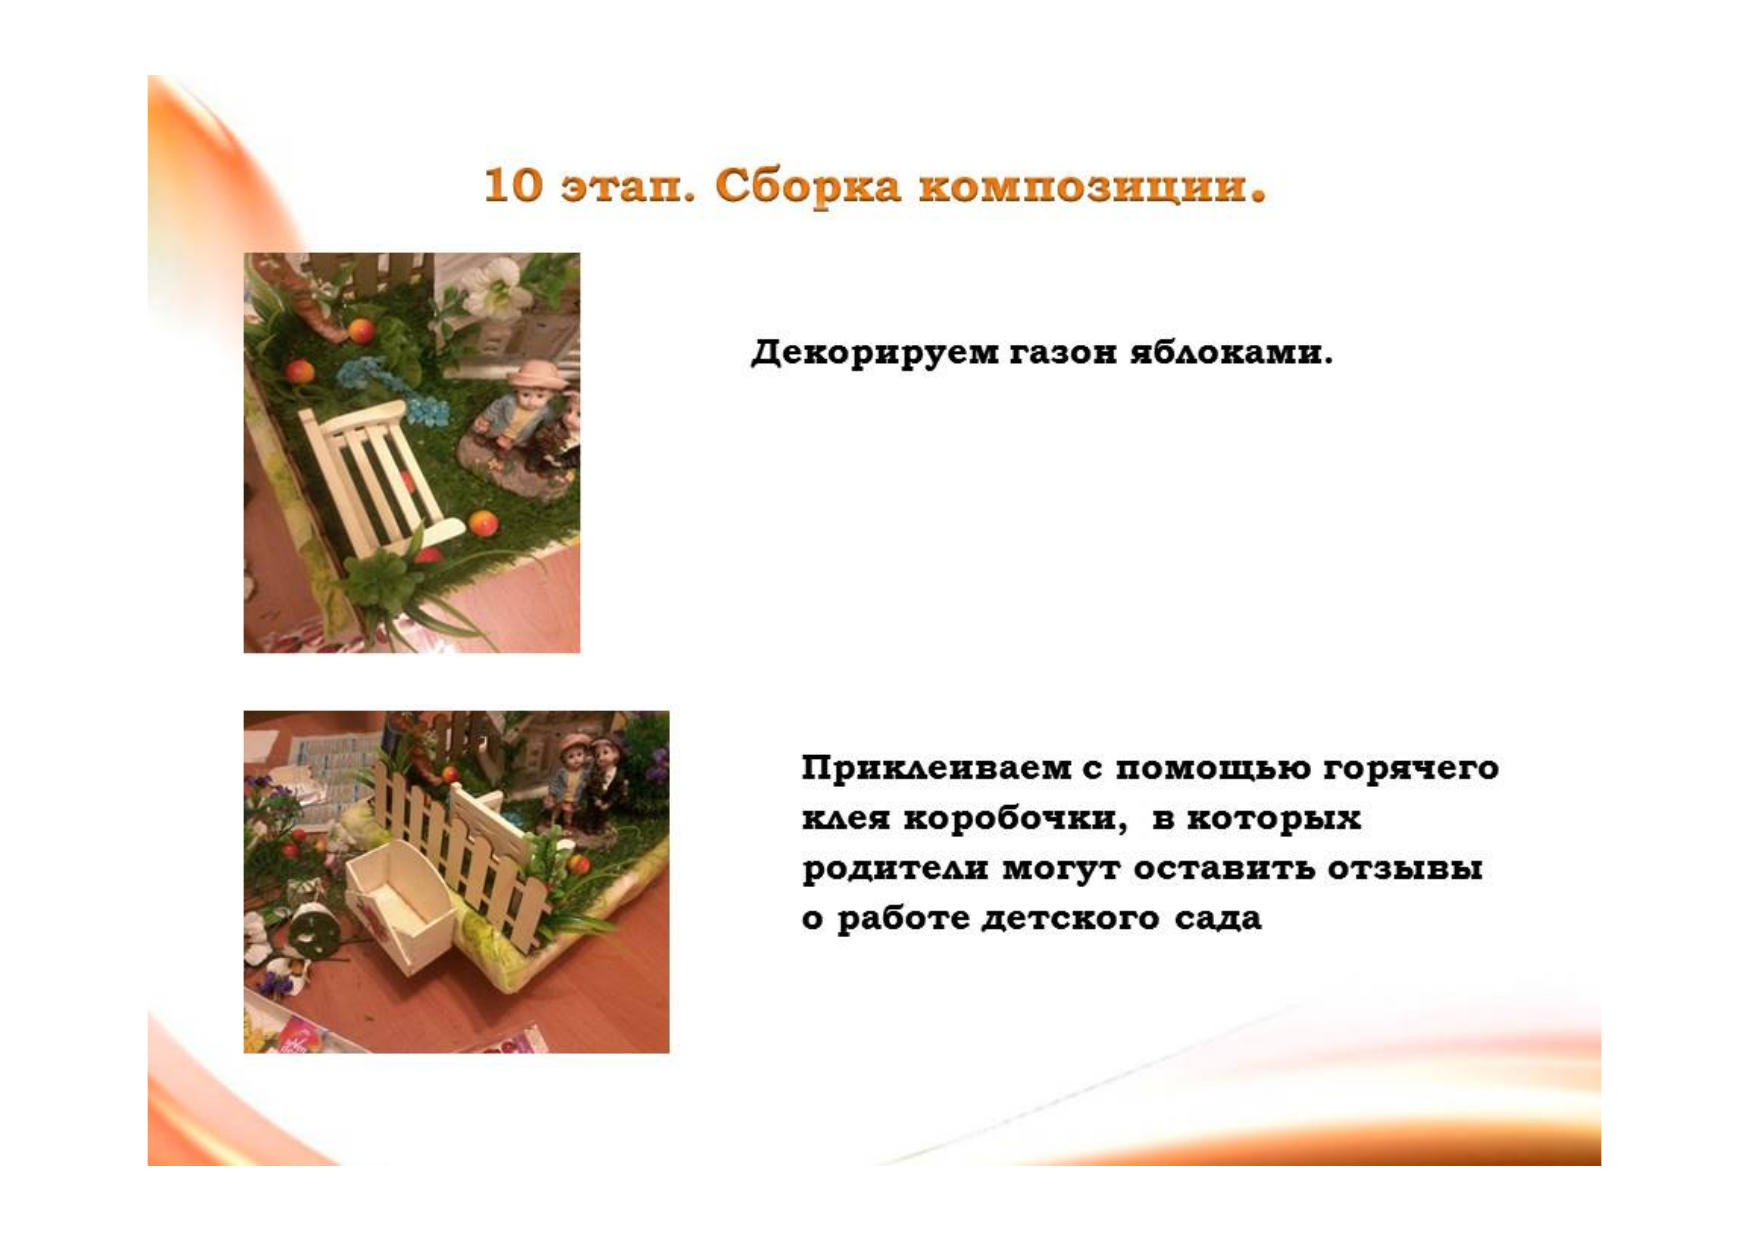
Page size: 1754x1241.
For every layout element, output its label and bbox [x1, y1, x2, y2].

picture [147, 75, 1602, 1166]
